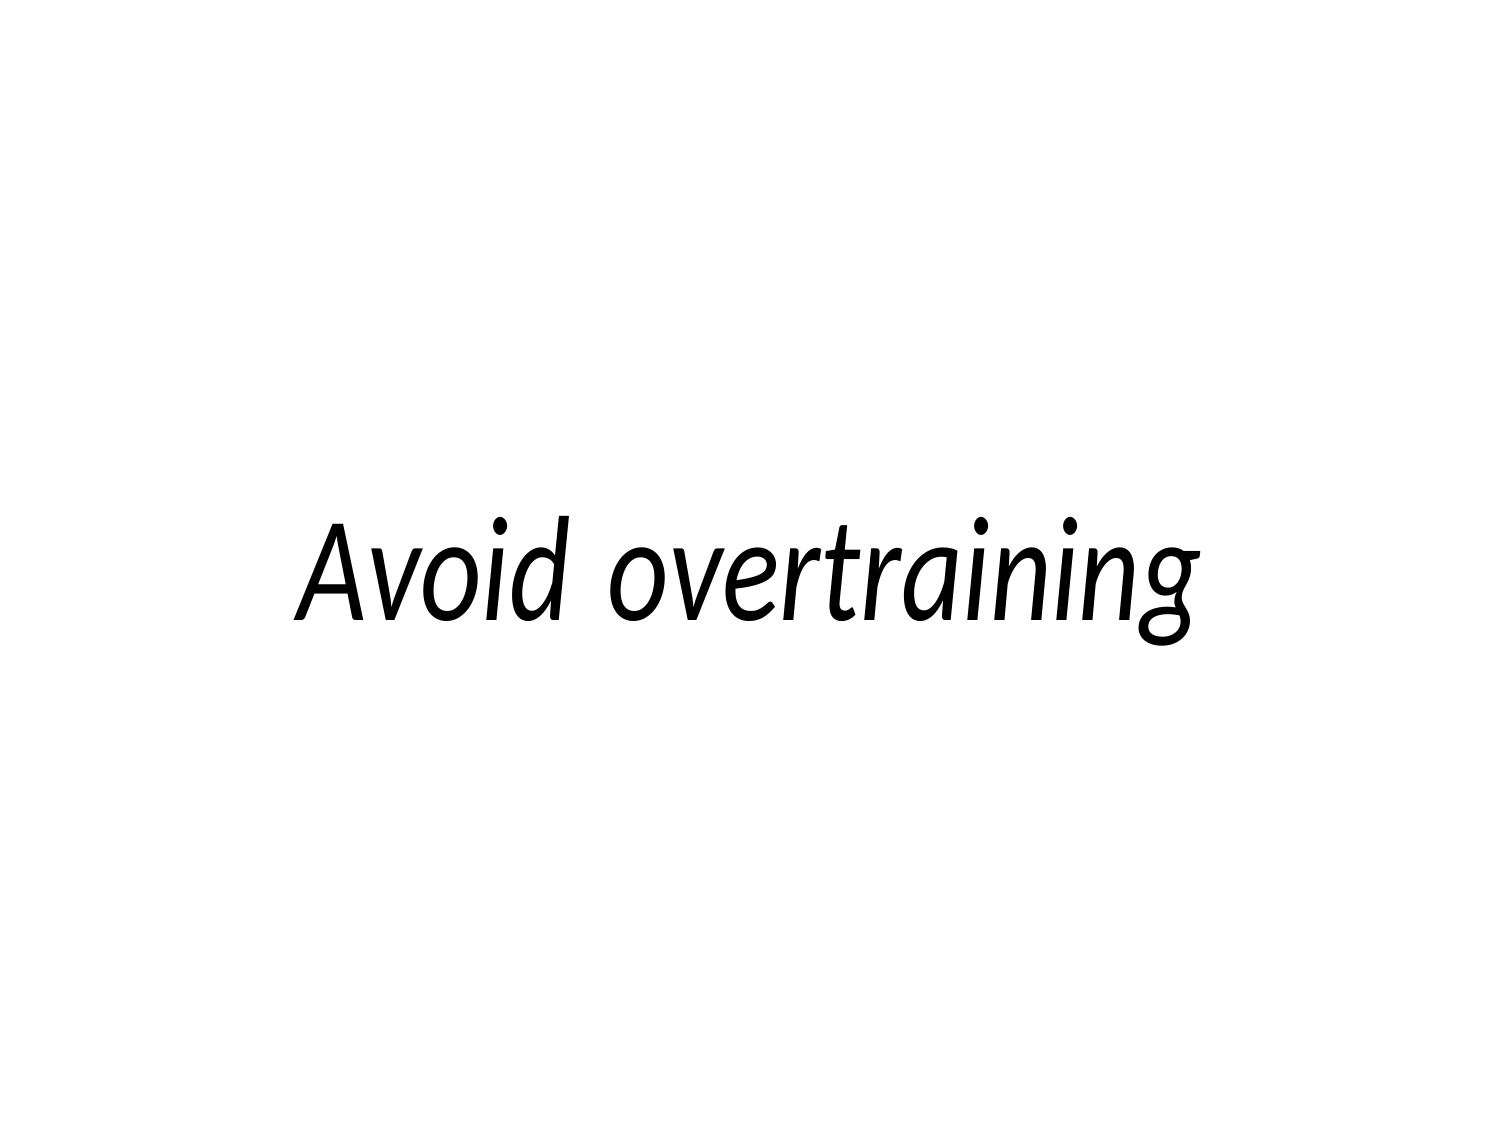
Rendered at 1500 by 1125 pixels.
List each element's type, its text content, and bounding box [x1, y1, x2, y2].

text Avoid overtraining [0, 474, 1500, 658]
